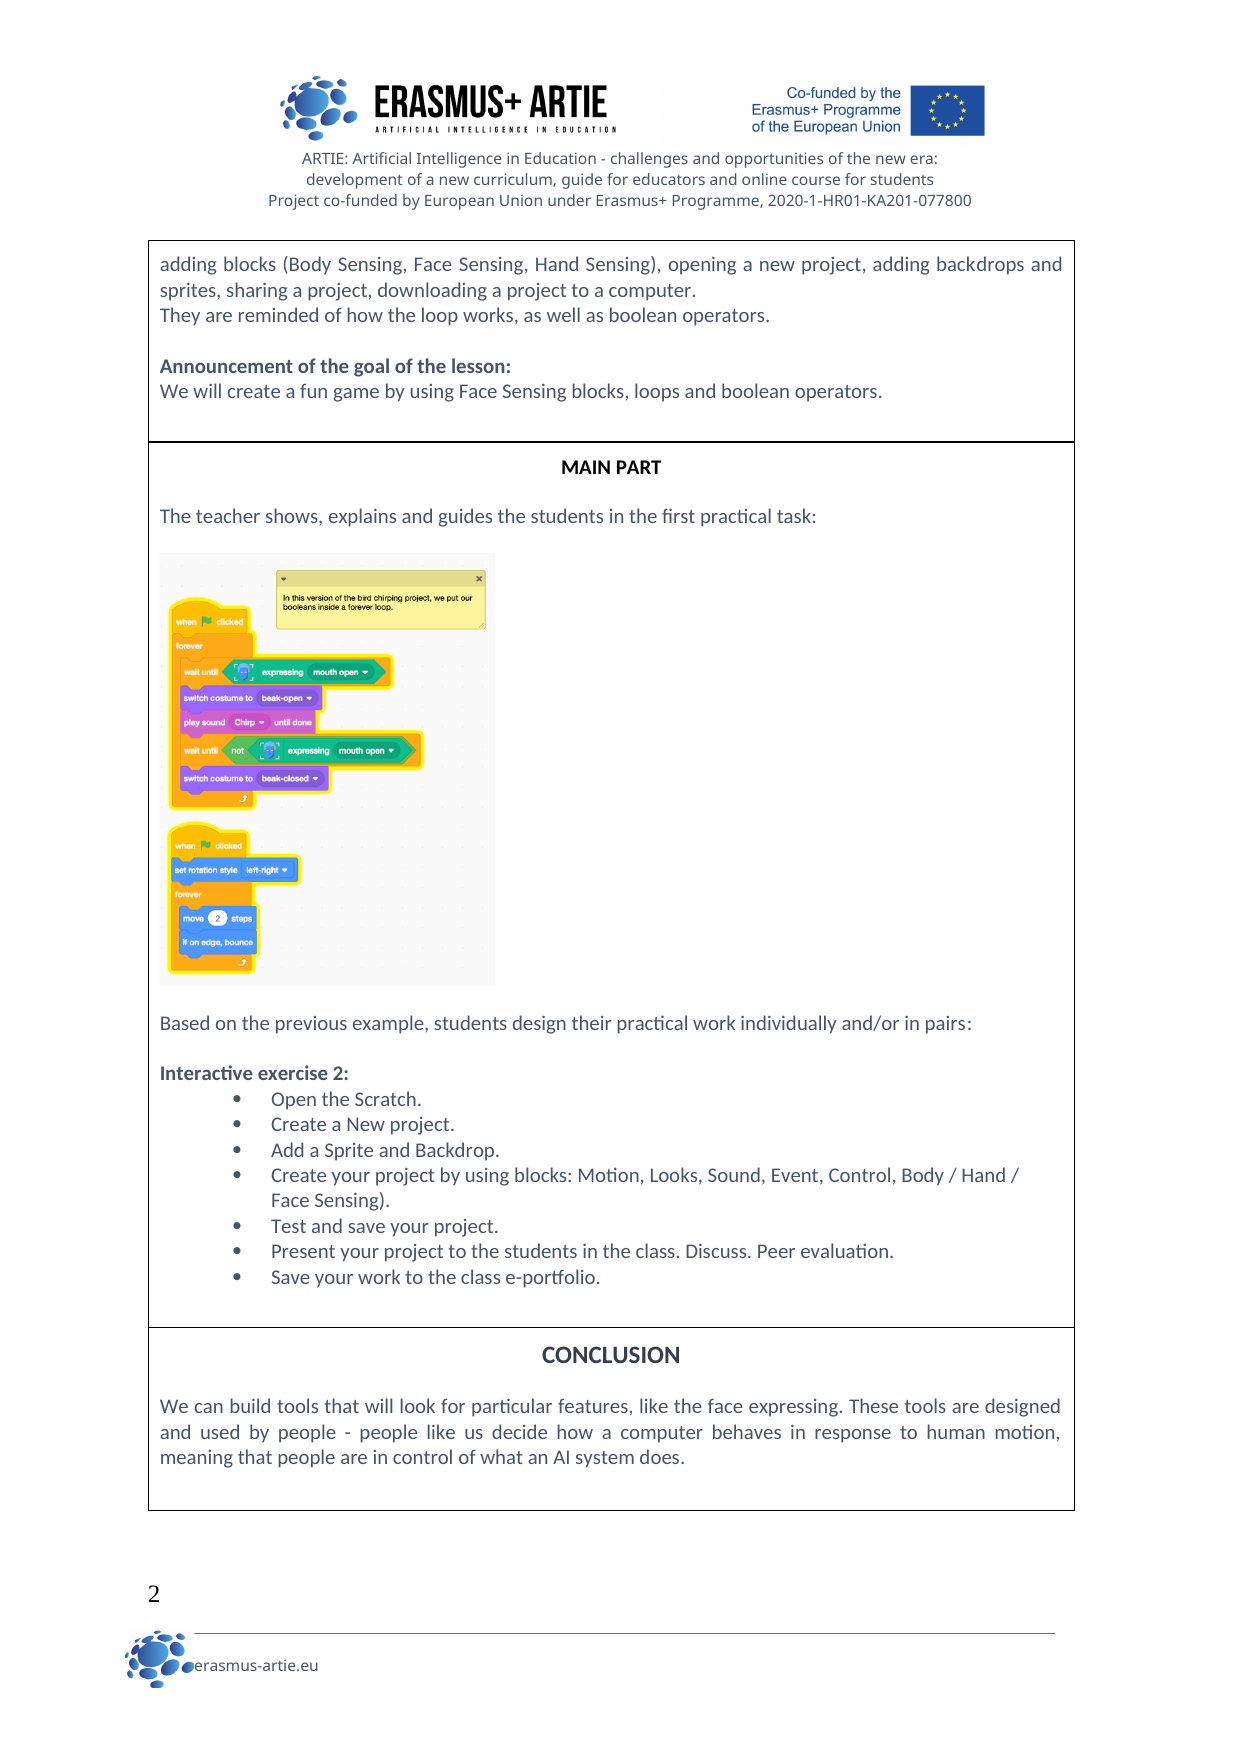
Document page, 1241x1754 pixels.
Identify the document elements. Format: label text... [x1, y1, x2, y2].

picture [244, 65, 996, 148]
picture [159, 553, 495, 985]
table_cell The teacher shows, explains and guides the students in the first practical task: Based on the previous example, students design their practical work individually and/or in pairs: Interactive exercise 2: Open the Scratch. Create a New project. Add a Sprite and Backdrop. Create your project by using blocks: Motion, Looks, Sound, Event, Control, Body / Hand / Face Sensing). Test and save your project. Present your project to the students in the class. Discuss. Peer evaluation. Save your work to the class e-portfolio. [149, 491, 1074, 1327]
picture [122, 1627, 195, 1688]
table_cell MAIN PART [149, 443, 1074, 491]
table_cell We can build tools that will look for particular features, like the face expressing. These tools are designed and used by people - people like us decide how a computer behaves in response to human motion, meaning that people are in control of what an AI system does. [149, 1382, 1074, 1510]
table_cell CONCLUSION [149, 1328, 1074, 1382]
